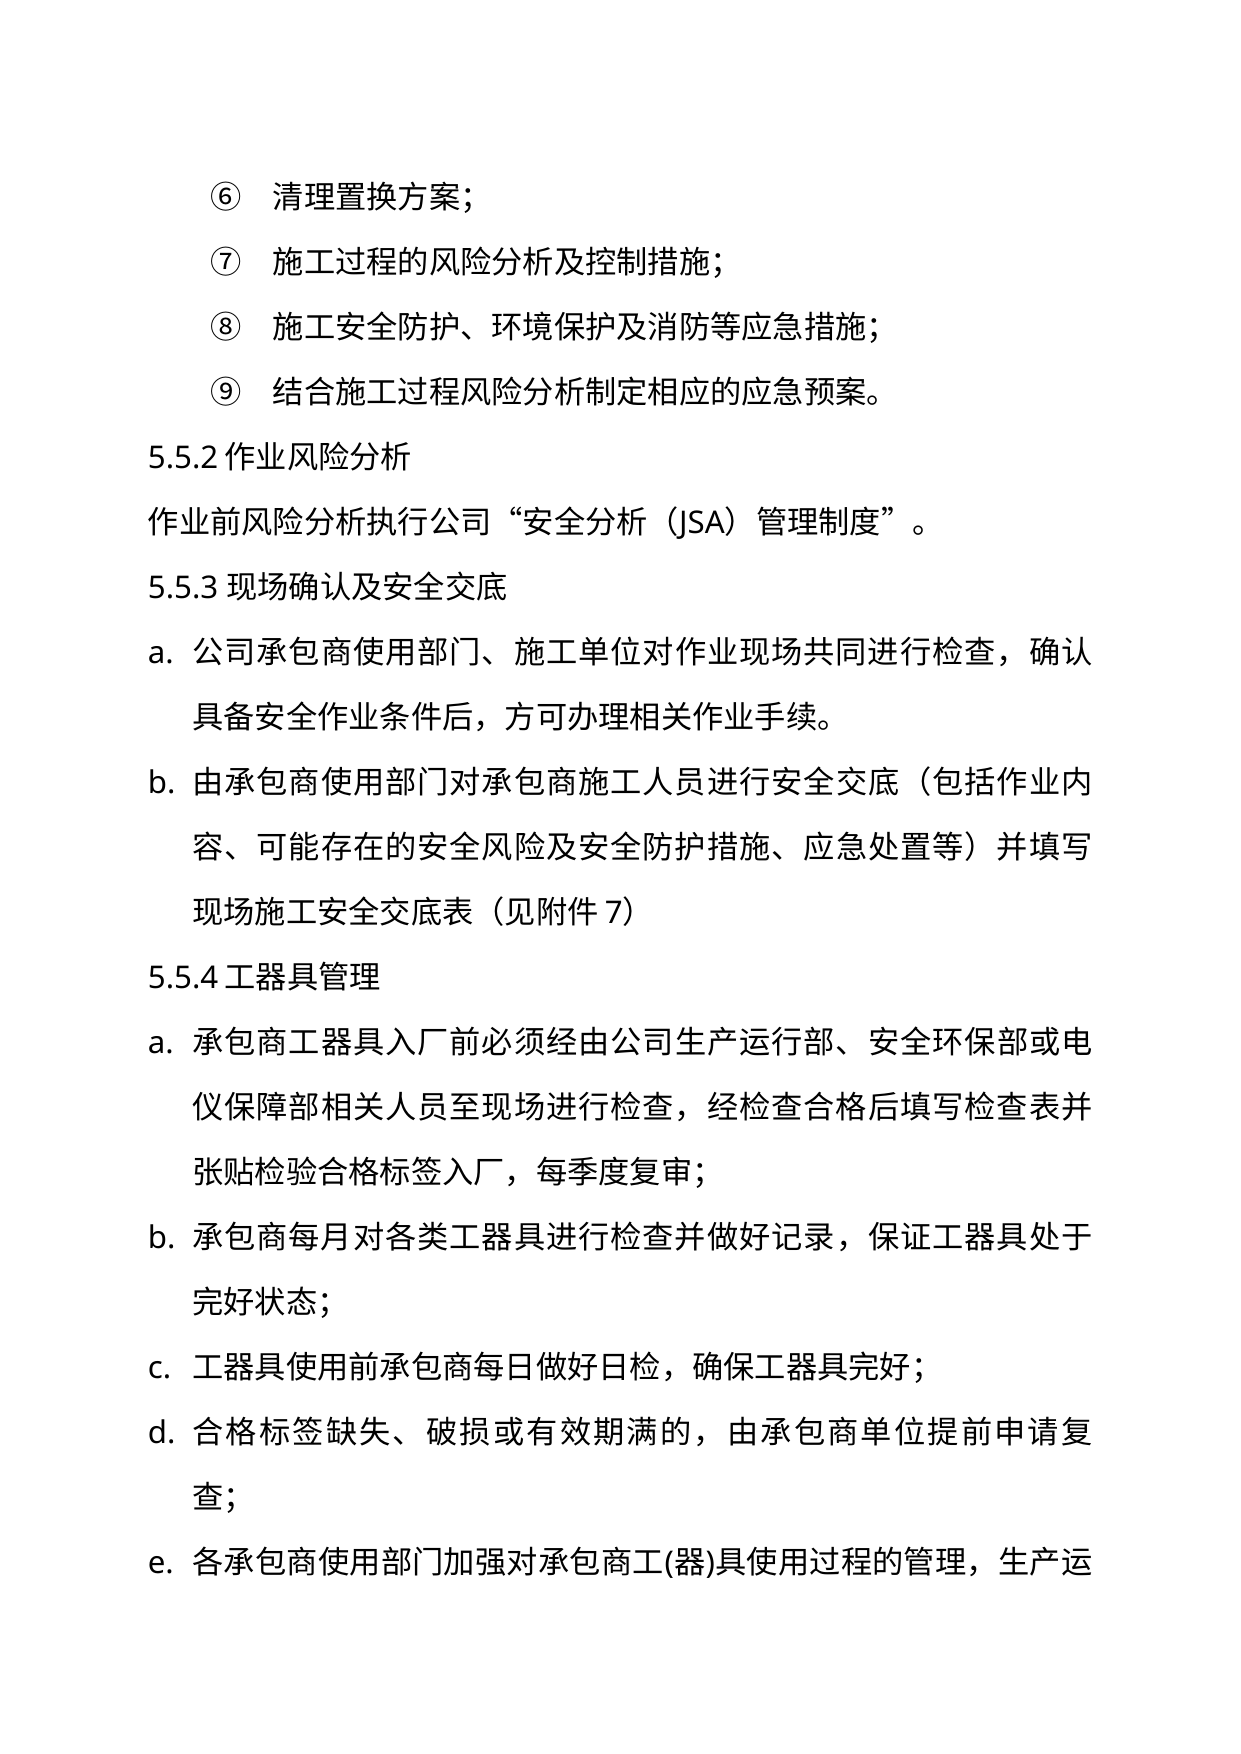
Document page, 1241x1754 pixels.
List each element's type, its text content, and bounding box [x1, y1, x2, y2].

text 作业前风险分析执行公司“安全分析（JSA）管理制度”。 [148, 487, 1092, 552]
list 由承包商使用部门对承包商施工人员进行安全交底（包括作业内容、可能存在的安全风险及安全防护措施、应急处置等）并填写现场施工安全交底表（见附件7） [148, 747, 1092, 942]
list 承包商工器具入厂前必须经由公司生产运行部、安全环保部或电仪保障部相关人员至现场进行检查，经检查合格后填写检查表并张贴检验合格标签入厂，每季度复审； [148, 1007, 1092, 1202]
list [148, 1527, 1092, 1592]
list 结合施工过程风险分析制定相应的应急预案。 [148, 357, 1092, 422]
list 施工过程的风险分析及控制措施； [148, 227, 1092, 292]
list 承包商每月对各类工器具进行检查并做好记录，保证工器具处于完好状态； [148, 1202, 1092, 1332]
list 公司承包商使用部门、施工单位对作业现场共同进行检查，确认具备安全作业条件后，方可办理相关作业手续。 [148, 617, 1092, 747]
list 工器具使用前承包商每日做好日检，确保工器具完好； [148, 1332, 1092, 1397]
text 5.5.3 现场确认及安全交底 [148, 552, 1092, 617]
text 5.5.4工器具管理 [148, 942, 1092, 1007]
list 合格标签缺失、破损或有效期满的，由承包商单位提前申请复查； [148, 1397, 1092, 1527]
list 清理置换方案； [148, 162, 1092, 227]
list 施工安全防护、环境保护及消防等应急措施； [148, 292, 1092, 357]
text 5.5.2作业风险分析 [148, 422, 1092, 487]
